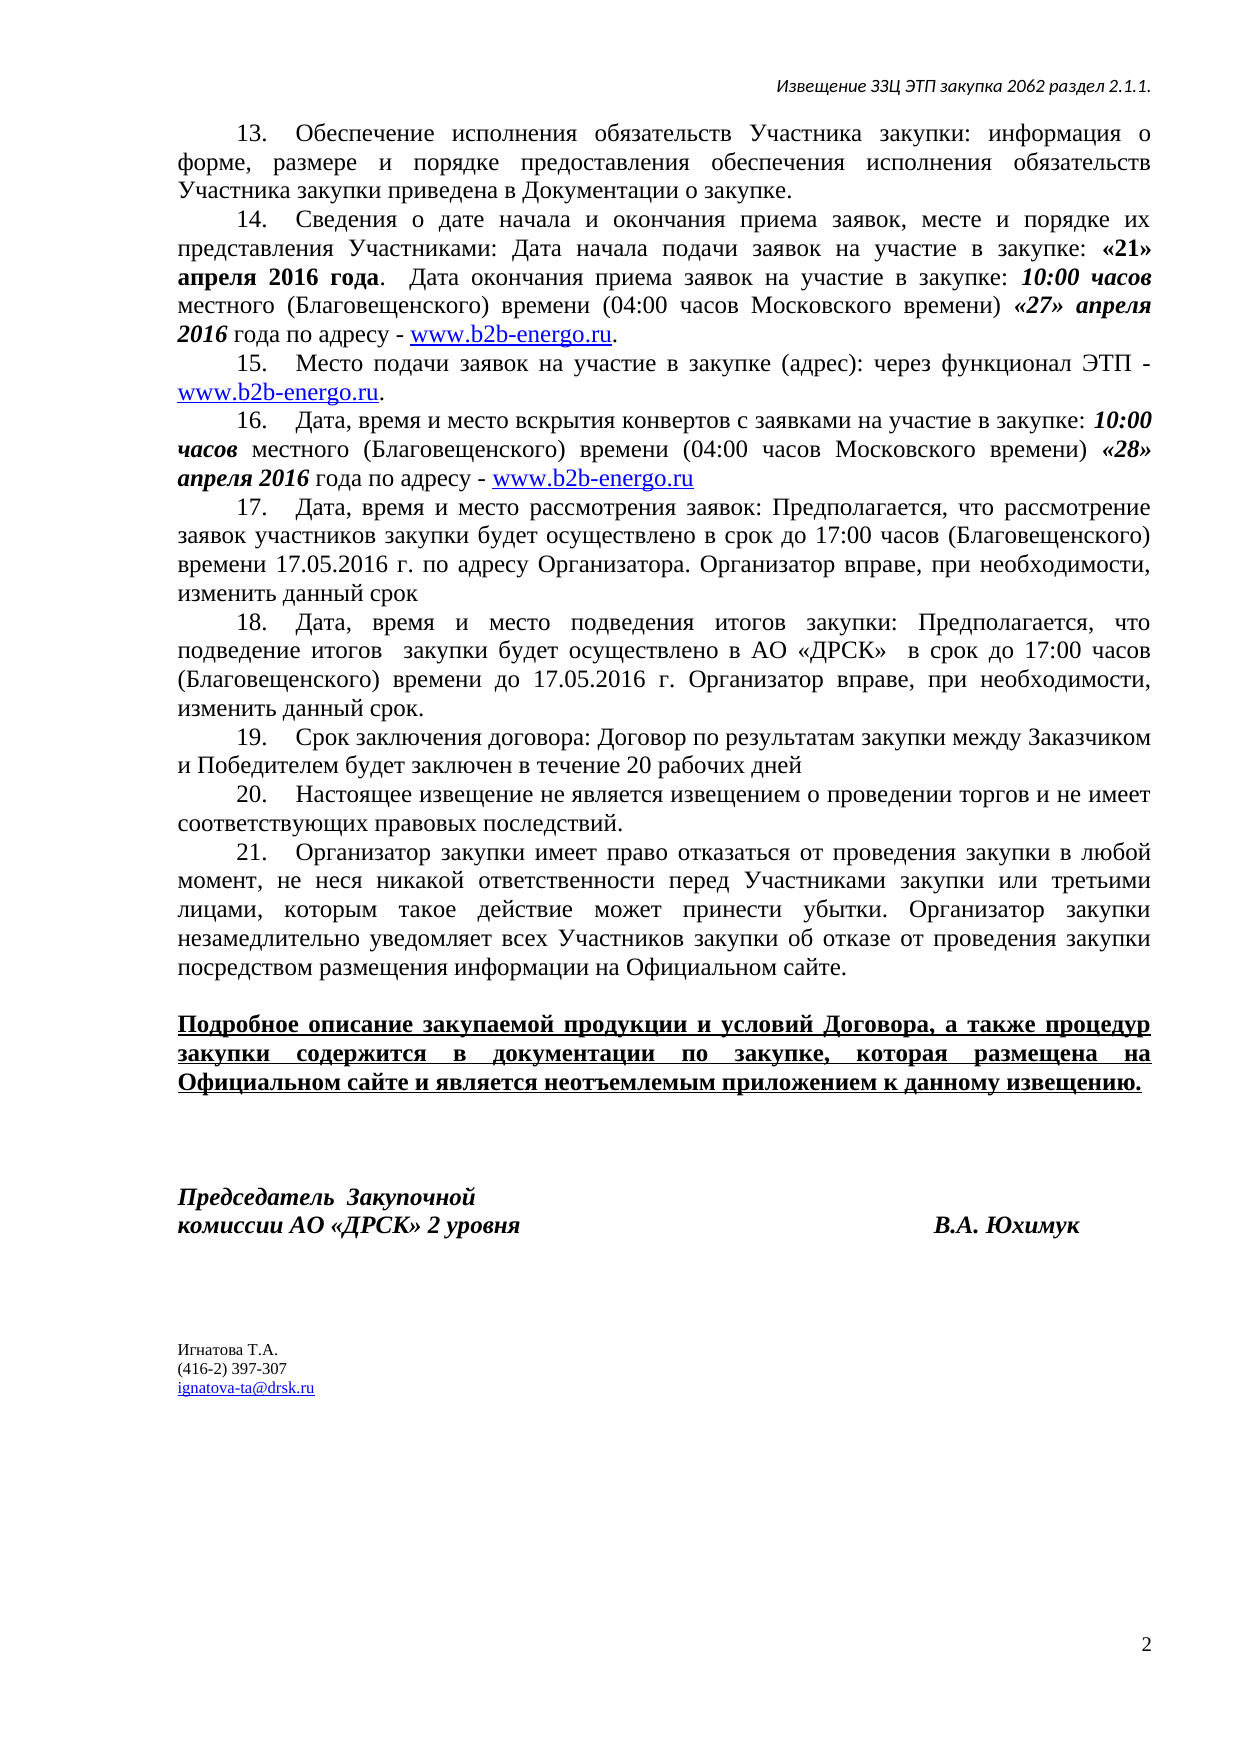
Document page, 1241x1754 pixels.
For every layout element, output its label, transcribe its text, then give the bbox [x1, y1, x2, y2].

list Дата, время и место подведения итогов закупки: Предполагается, что подведение итогов закупки будет осуществлено в АО «ДРСК» в срок до 17:00 часов (Благовещенского) времени до 17.05.2016 г. Организатор вправе, при необходимости, изменить данный срок. [177, 607, 1152, 722]
text Председатель Закупочной [177, 1182, 1152, 1211]
text комиссии АО «ДРСК» 2 уровня В.А. Юхимук [177, 1211, 1152, 1239]
list Дата, время и место рассмотрения заявок: Предполагается, что рассмотрение заявок участников закупки будет осуществлено в срок до 17:00 часов (Благовещенского) времени 17.05.2016 г. по адресу Организатора. Организатор вправе, при необходимости, изменить данный срок [177, 492, 1152, 607]
list Сведения о дате начала и окончания приема заявок, месте и порядке их представления Участниками: Дата начала подачи заявок на участие в закупке: «21» апреля 2016 года. Дата окончания приема заявок на участие в закупке: 10:00 часов местного (Благовещенского) времени (04:00 часов Московского времени) «27» апреля 2016 года по адресу - www.b2b-energo.ru. [177, 204, 1152, 348]
text (416-2) 397-307 [177, 1359, 1152, 1378]
text ignatova-ta@drsk.ru [177, 1378, 1152, 1397]
text Игнатова Т.А. [177, 1340, 1152, 1359]
list Обеспечение исполнения обязательств Участника закупки: информация о форме, размере и порядке предоставления обеспечения исполнения обязательств Участника закупки приведена в Документации о закупке. [177, 118, 1152, 204]
text Подробное описание закупаемой продукции и условий Договора, а также процедур закупки содержится в документации по закупке, которая размещена на Официальном сайте и является неотъемлемым приложением к данному извещению. [177, 1009, 1152, 1063]
list Место подачи заявок на участие в закупке (адрес): через функционал ЭТП - www.b2b-energo.ru. [177, 348, 1152, 406]
list Срок заключения договора: Договор по результатам закупки между Заказчиком и Победителем будет заключен в течение 20 рабочих дней [177, 722, 1152, 779]
text Подробное описание закупаемой продукции и условий Договора, а также процедур закупки содержится в документации по закупке, которая размещена на Официальном сайте и является неотъемлемым приложением к данному извещению. [177, 1064, 1152, 1096]
list Организатор закупки имеет право отказаться от проведения закупки в любой момент, не неся никакой ответственности перед Участниками закупки или третьими лицами, которым такое действие может принести убытки. Организатор закупки незамедлительно уведомляет всех Участников закупки об отказе от проведения закупки посредством размещения информации на Официальном сайте. [177, 837, 1152, 981]
list Настоящее извещение не является извещением о проведении торгов и не имеет соответствующих правовых последствий. [177, 779, 1152, 837]
list Дата, время и место вскрытия конвертов с заявками на участие в закупке: 10:00 часов местного (Благовещенского) времени (04:00 часов Московского времени) «28» апреля 2016 года по адресу - www.b2b-energo.ru [177, 406, 1152, 492]
